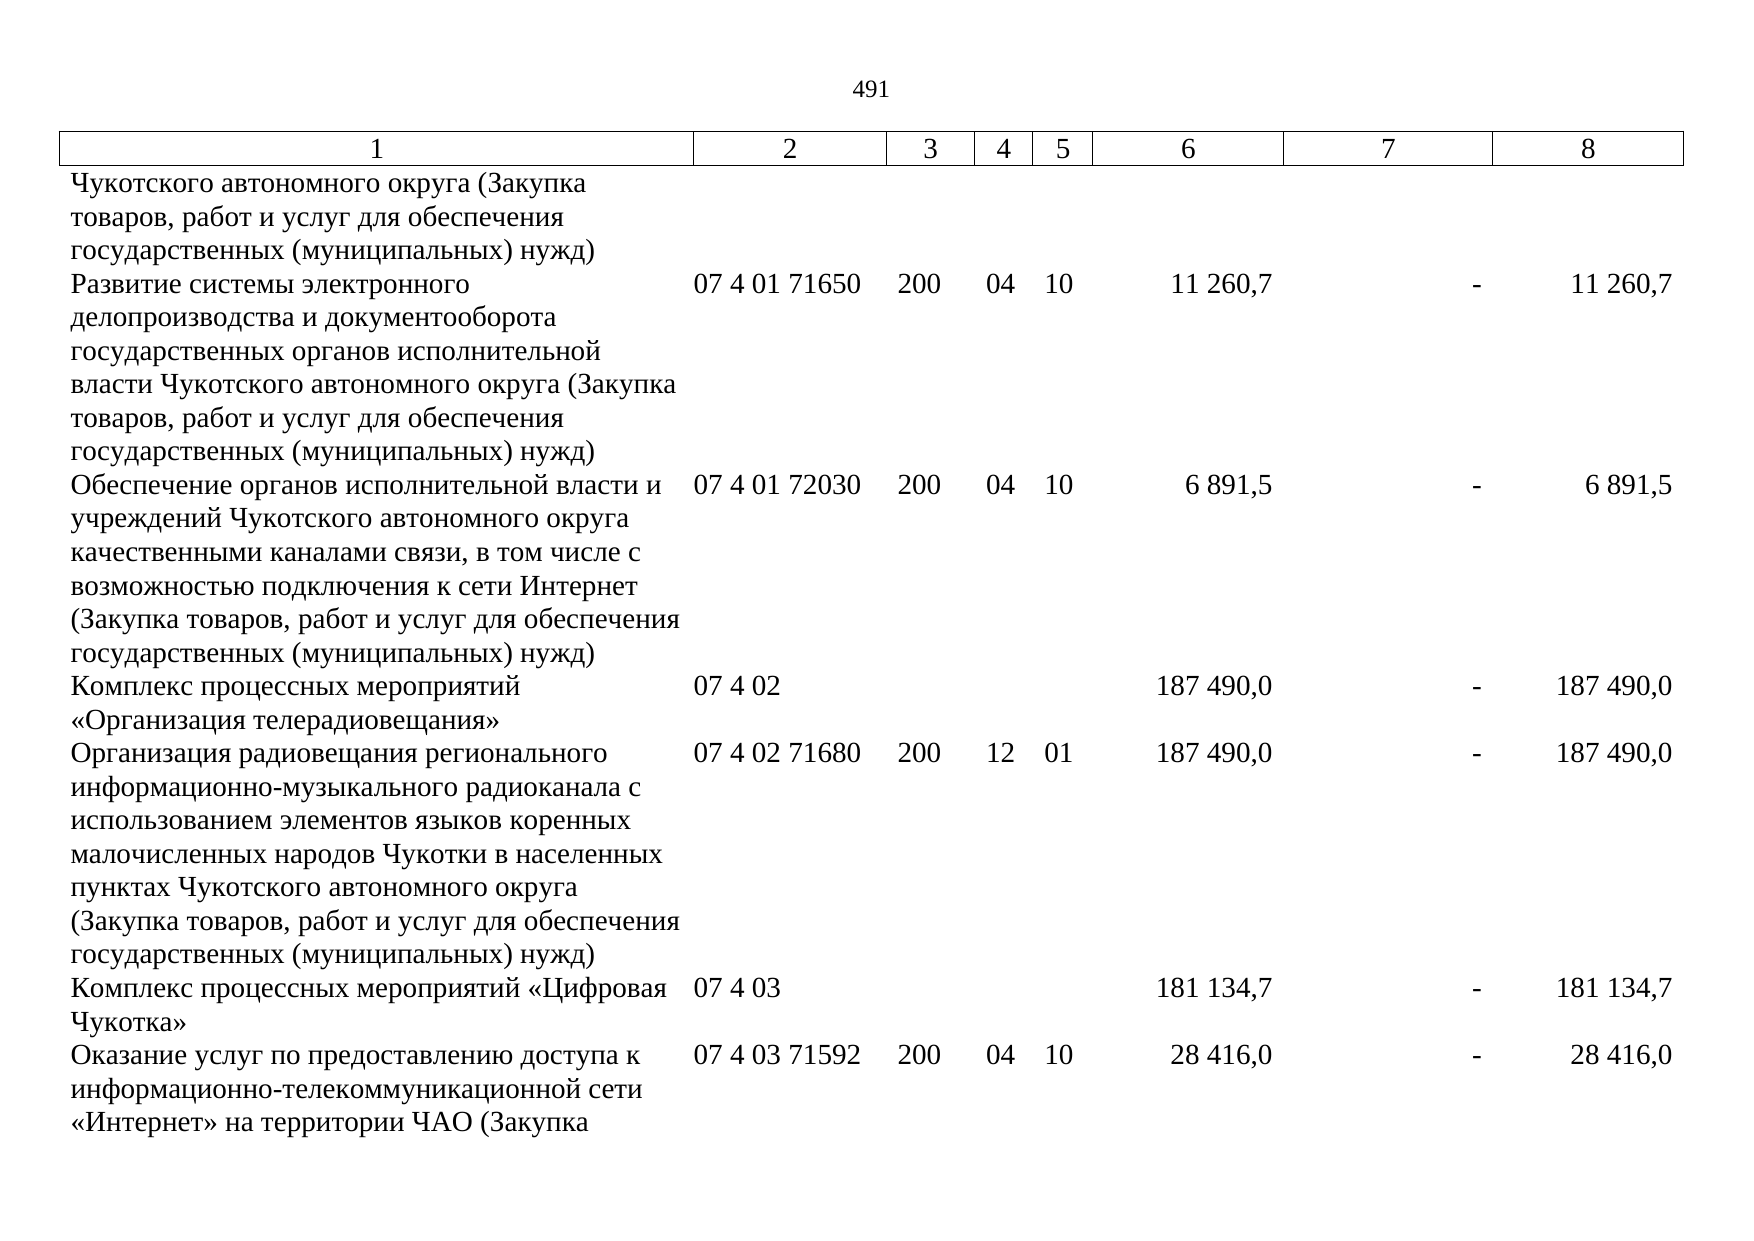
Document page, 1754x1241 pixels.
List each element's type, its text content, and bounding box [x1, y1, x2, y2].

table_header 4 [975, 132, 1032, 165]
table_header 5 [1033, 132, 1092, 165]
table_header 8 [1493, 132, 1683, 165]
table_header 3 [887, 132, 974, 165]
table_header 6 [1093, 132, 1283, 165]
table_header 7 [1284, 132, 1492, 165]
table_header 2 [694, 132, 886, 165]
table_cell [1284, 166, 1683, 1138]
table_header 1 [60, 132, 693, 165]
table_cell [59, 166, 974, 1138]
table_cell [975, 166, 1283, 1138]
